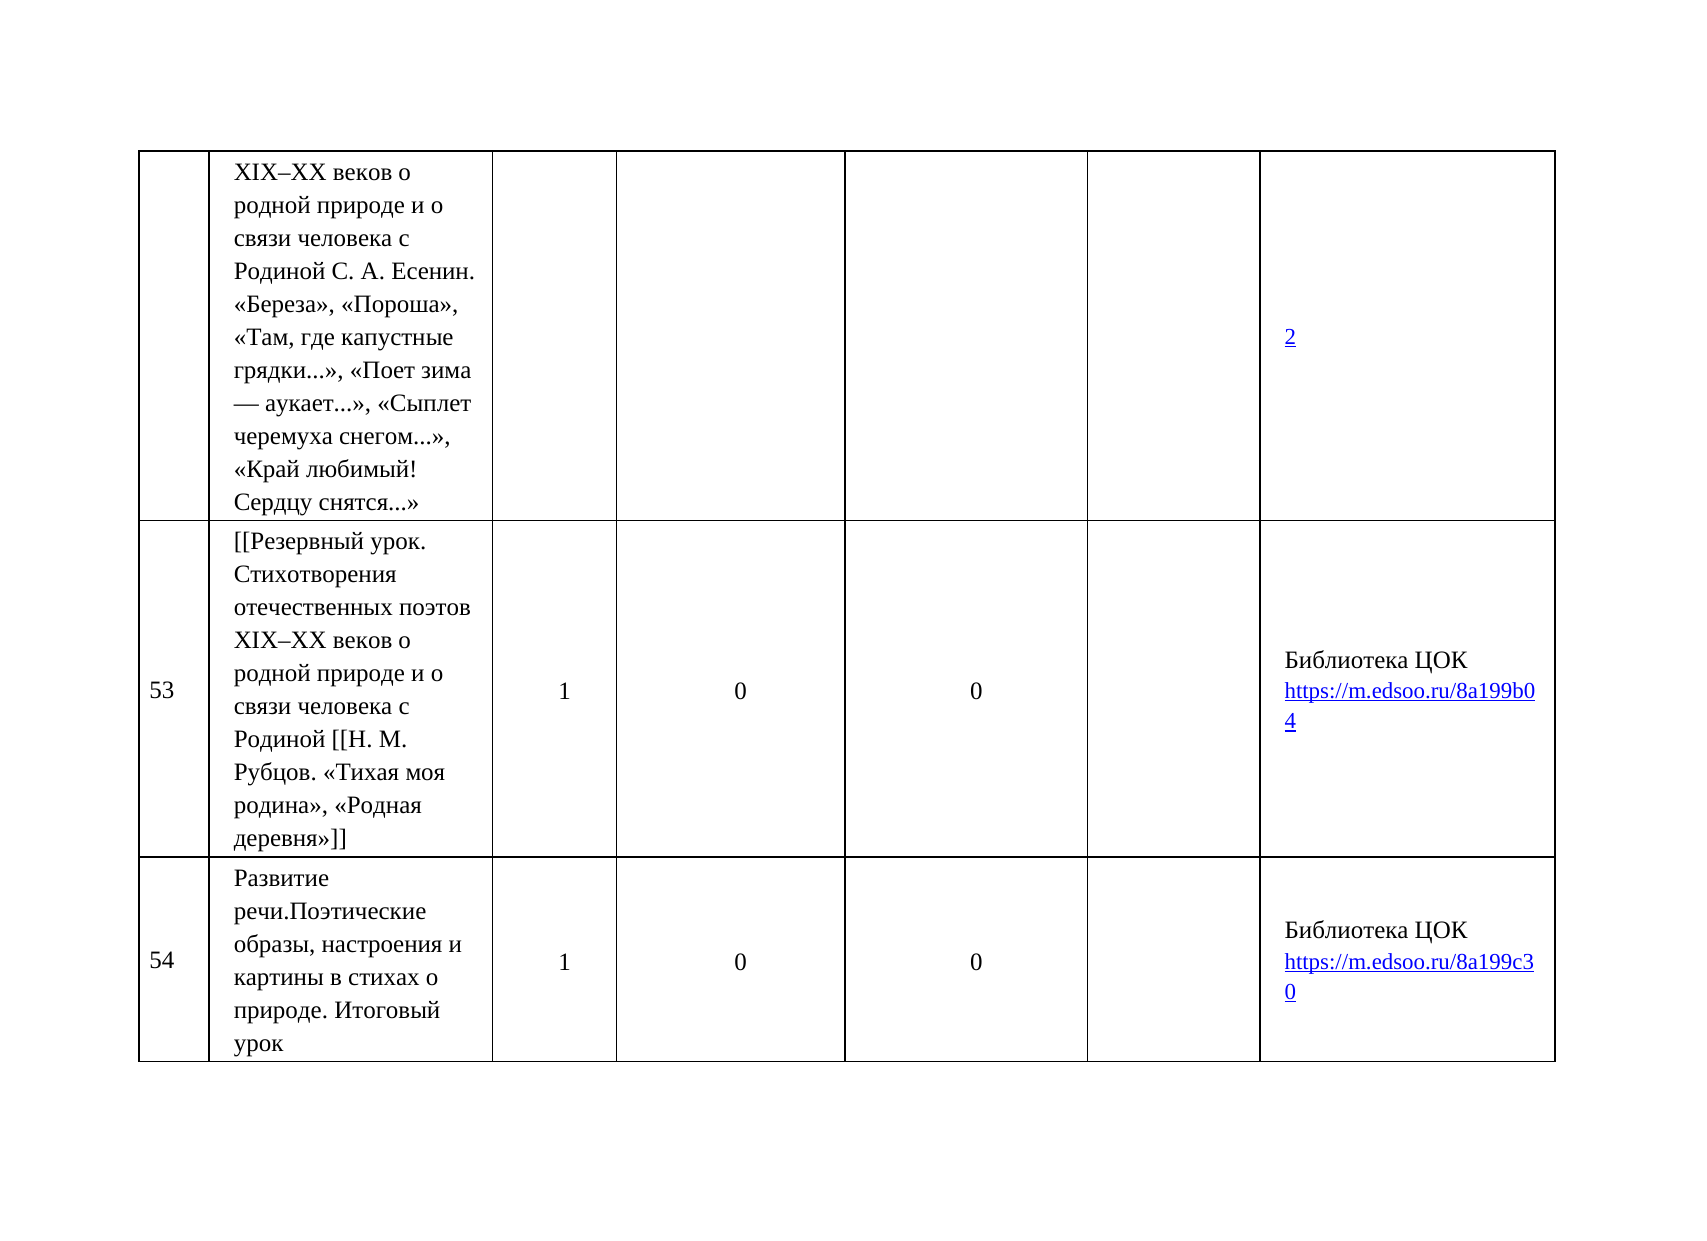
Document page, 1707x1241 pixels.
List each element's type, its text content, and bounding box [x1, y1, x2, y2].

table_cell 0 [617, 858, 844, 1061]
table_cell 0 [617, 152, 844, 519]
table_cell 54 [140, 858, 208, 1061]
table_cell [1088, 152, 1259, 519]
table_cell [1261, 152, 1554, 519]
table_cell 1 [493, 152, 616, 519]
table_cell 1 [493, 858, 616, 1061]
table_cell Библиотека ЦОК https://m.edsoo.ru/8a199c30 [1261, 858, 1554, 1061]
table_cell 53 [140, 521, 208, 856]
table_cell [[Резервный урок. Стихотворения отечественных поэтов XIX–ХХ веков о родной природе и о связи человека с Родиной [[Н. М. Рубцов. «Тихая моя родина», «Родная деревня»]] [210, 521, 492, 856]
table_cell [1088, 858, 1259, 1061]
table_cell 1 [493, 521, 616, 856]
table_cell 0 [846, 858, 1087, 1061]
table_cell 52 [140, 152, 208, 519]
table_cell 0 [846, 152, 1087, 519]
table_cell 0 [846, 521, 1087, 856]
table_cell Развитие речи.Поэтические образы, настроения и картины в стихах о природе. Итоговый урок [210, 858, 492, 1061]
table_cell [210, 152, 492, 519]
table_cell [1088, 521, 1259, 856]
table_cell 0 [617, 521, 844, 856]
table_cell Библиотека ЦОК https://m.edsoo.ru/8a199b04 [1261, 521, 1554, 856]
